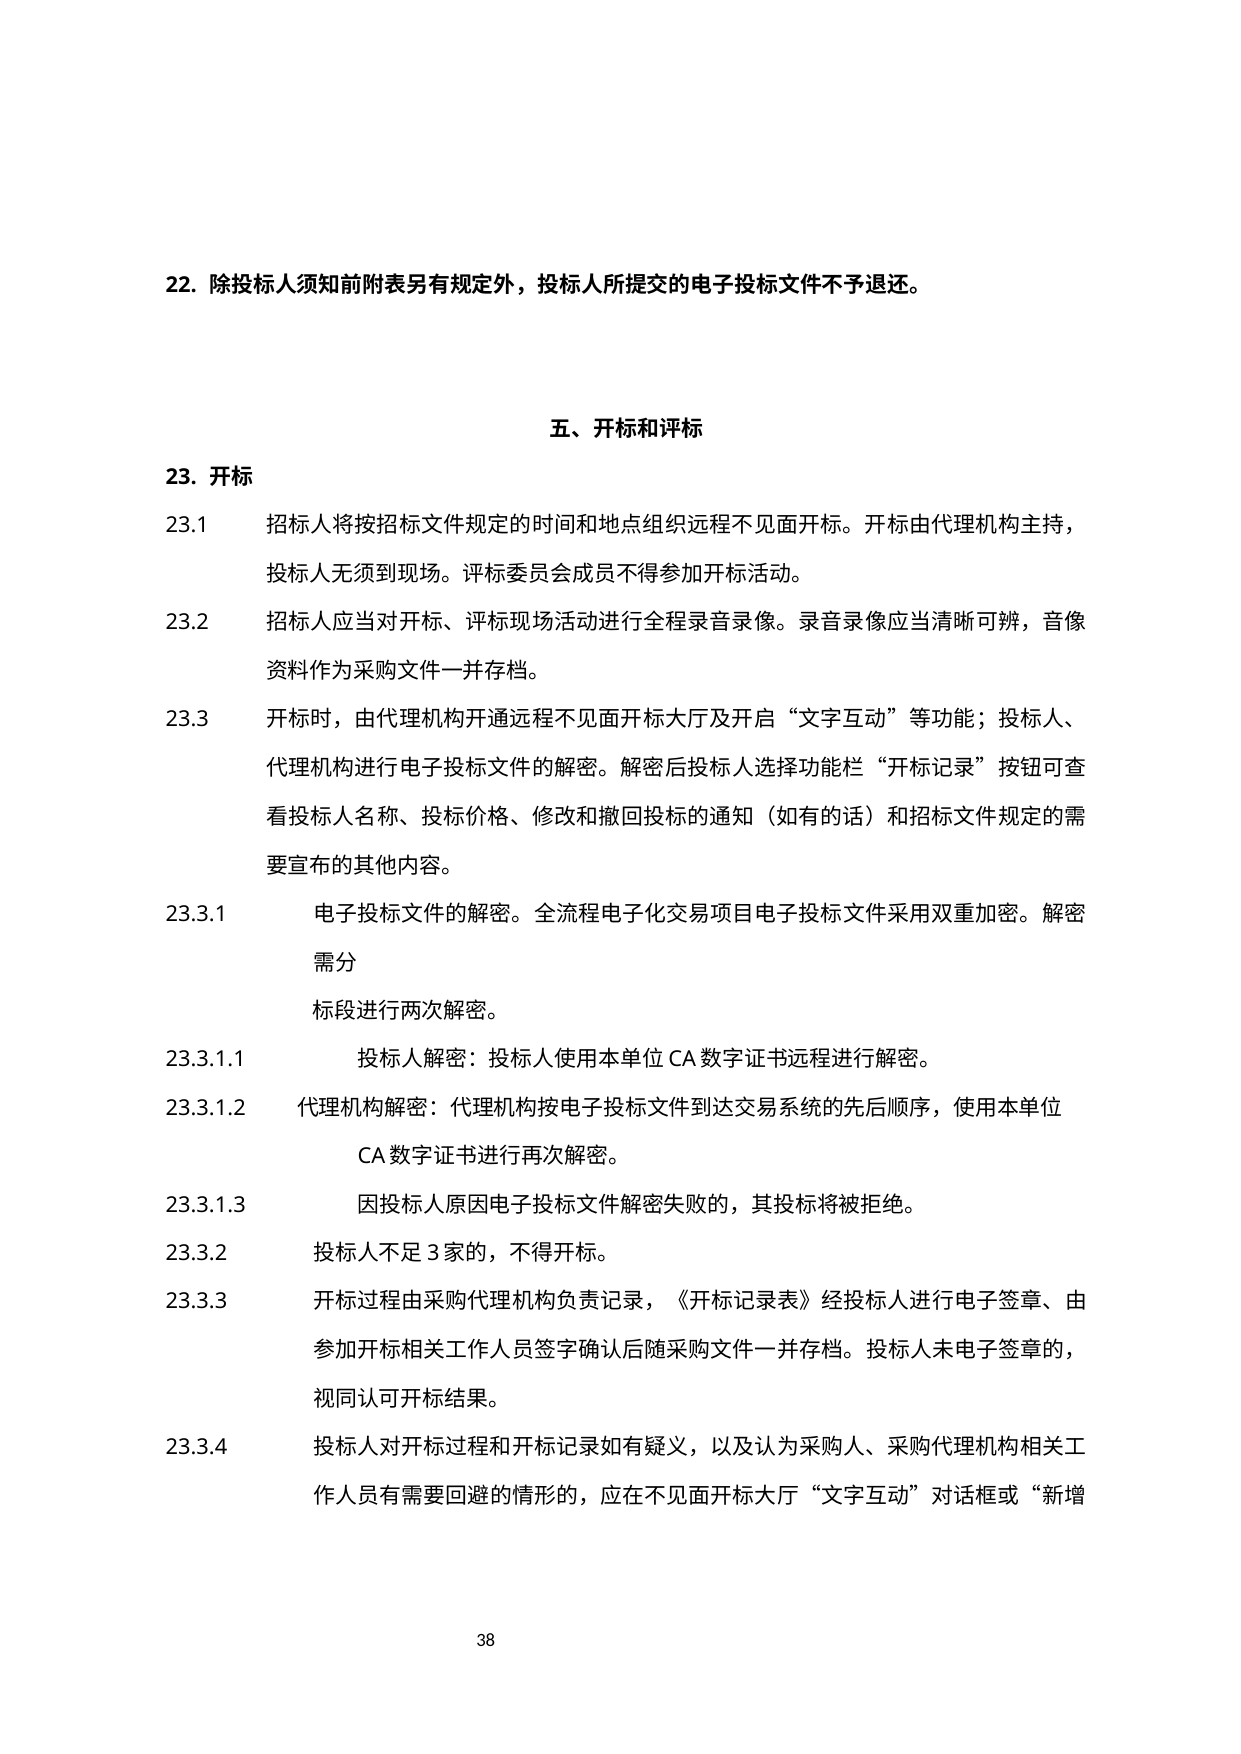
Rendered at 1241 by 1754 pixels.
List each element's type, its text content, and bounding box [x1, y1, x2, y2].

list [165, 1429, 1087, 1510]
list 投标人不足3家的，不得开标。 [165, 1235, 1087, 1267]
list 招标人应当对开标、评标现场活动进行全程录音录像。录音录像应当清晰可辨，音像资料作为采购文件一并存档。 [165, 604, 1087, 685]
text 23.3.1.2 代理机构解密：代理机构按电子投标文件到达交易系统的先后顺序，使用本单位CA数字证书进行再次解密。 [165, 1089, 1087, 1171]
list 电子投标文件的解密。全流程电子化交易项目电子投标文件采用双重加密。解密需分 [165, 896, 1087, 977]
list 开标时，由代理机构开通远程不见面开标大厅及开启“文字互动”等功能；投标人、代理机构进行电子投标文件的解密。解密后投标人选择功能栏“开标记录”按钮可查看投标人名称、投标价格、修改和撤回投标的通知（如有的话）和招标文件规定的需要宣布的其他内容。 [165, 701, 1087, 880]
list 除投标人须知前附表另有规定外，投标人所提交的电子投标文件不予退还。 [165, 267, 1087, 299]
list 招标人将按招标文件规定的时间和地点组织远程不见面开标。开标由代理机构主持，投标人无须到现场。评标委员会成员不得参加开标活动。 [165, 507, 1087, 588]
list 开标 [165, 458, 1087, 491]
list 因投标人原因电子投标文件解密失败的，其投标将被拒绝。 [165, 1186, 1087, 1219]
list 开标过程由采购代理机构负责记录，《开标记录表》经投标人进行电子签章、由参加开标相关工作人员签字确认后随采购文件一并存档。投标人未电子签章的，视同认可开标结果。 [165, 1283, 1087, 1413]
list 投标人解密：投标人使用本单位CA数字证书远程进行解密。 [165, 1041, 1087, 1073]
text 标段进行两次解密。 [312, 993, 1087, 1025]
text 五、开标和评标 [165, 410, 1087, 443]
